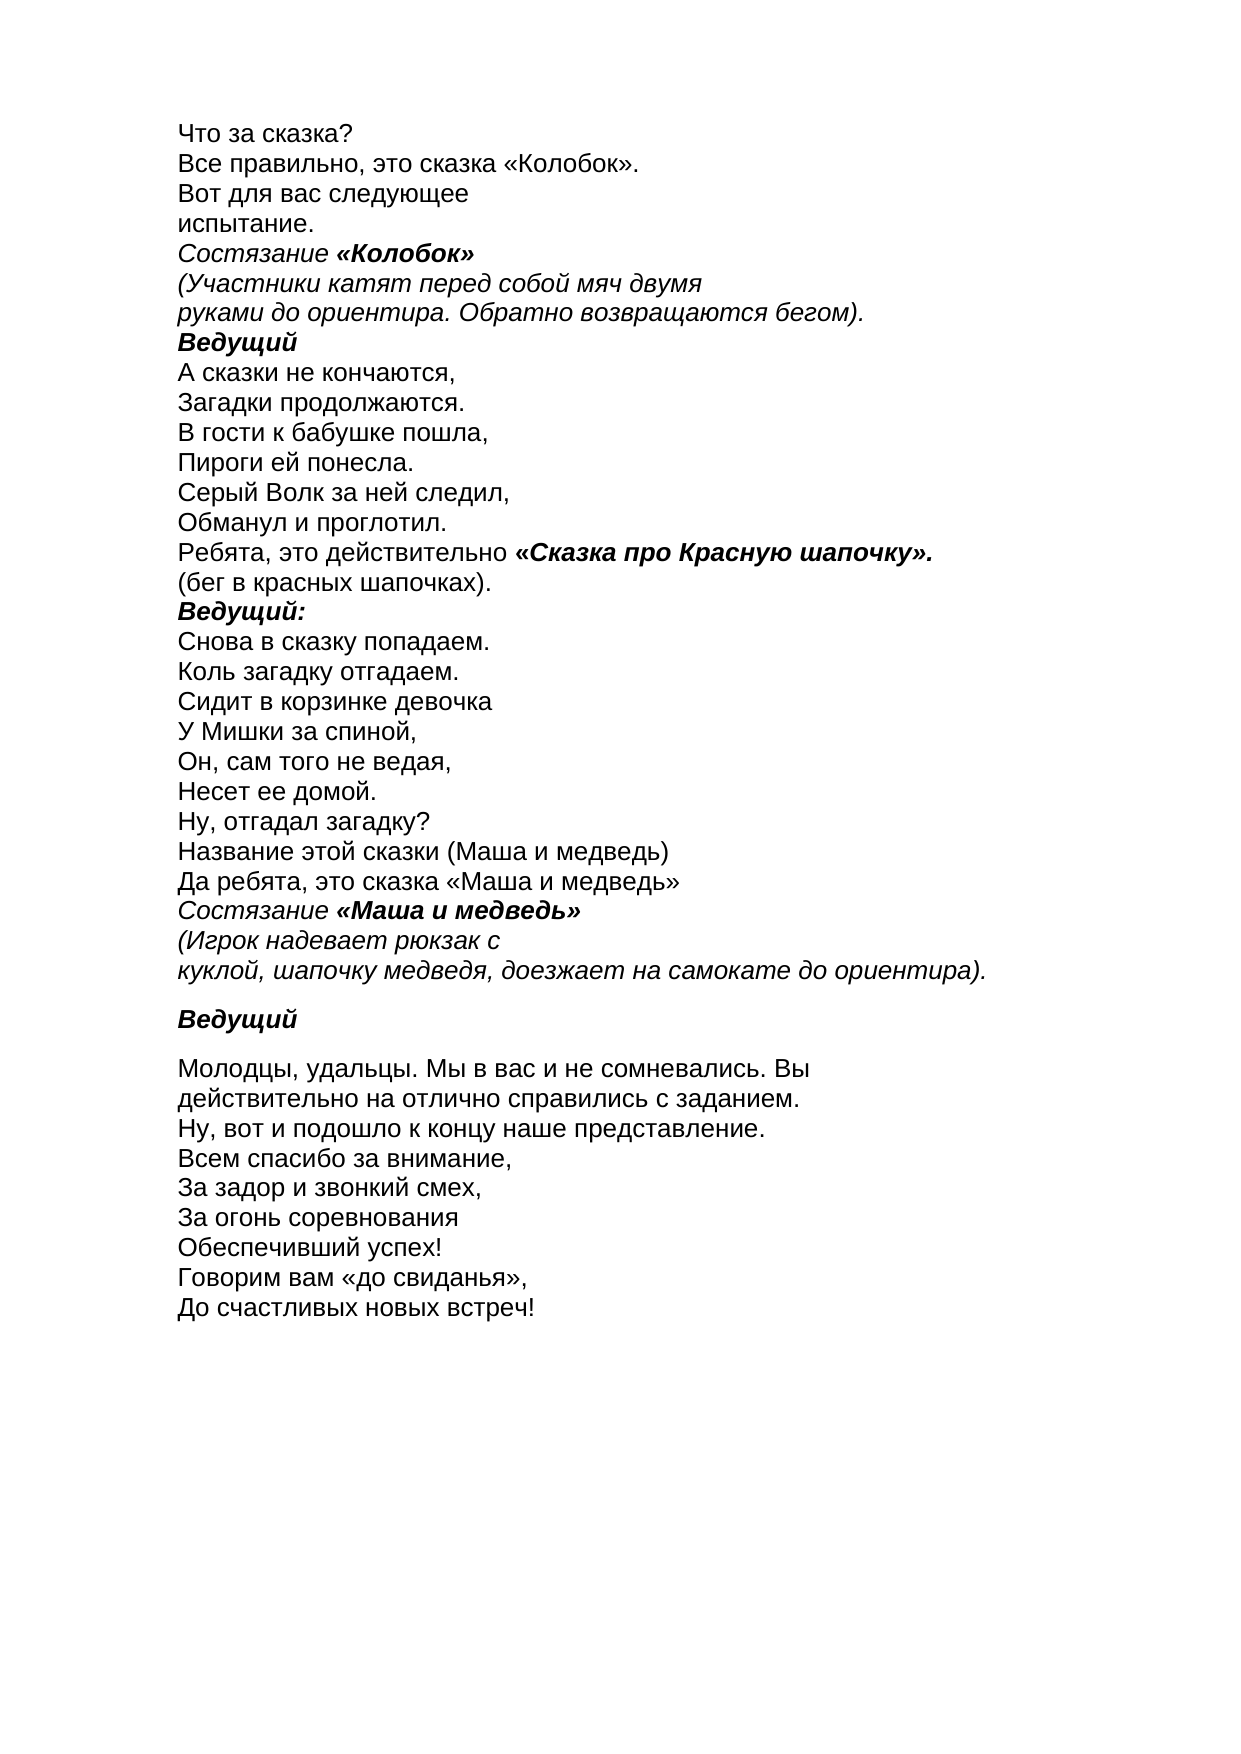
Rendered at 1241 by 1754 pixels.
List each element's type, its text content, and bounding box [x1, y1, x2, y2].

text испытание. [177, 208, 1152, 238]
text Он, сам того не ведая, [177, 746, 1152, 776]
text Говорим вам «до свиданья», [177, 1262, 1152, 1292]
text Ну, отгадал загадку? [177, 806, 1152, 836]
text Ребята, это действительно «Сказка про Красную шапочку». [177, 537, 1152, 567]
text Обманул и проглотил. [177, 507, 1152, 537]
text До счастливых новых встреч! [177, 1292, 1152, 1322]
text куклой, шапочку медведя, доезжает на самокате до ориентира). [177, 955, 1152, 985]
text (Участники катят перед собой мяч двумя [177, 268, 1152, 297]
text Обеспечивший успех! [177, 1232, 1152, 1262]
text Что за сказка? [177, 118, 1152, 148]
text Снова в сказку попадаем. [177, 626, 1152, 656]
text Состязание «Колобок» [177, 238, 1152, 268]
text В гости к бабушке пошла, [177, 417, 1152, 447]
text Несет ее домой. [177, 776, 1152, 806]
text действительно на отлично справились с заданием. [177, 1083, 1152, 1113]
text Ведущий [177, 1004, 1152, 1034]
text Молодцы, удальцы. Мы в вас и не сомневались. Вы [177, 1053, 1152, 1083]
text У Мишки за спиной, [177, 716, 1152, 746]
text Сидит в корзинке девочка [177, 686, 1152, 716]
text А сказки не кончаются, [177, 357, 1152, 387]
text Название этой сказки (Маша и медведь) [177, 836, 1152, 866]
text Загадки продолжаются. [177, 387, 1152, 417]
text Серый Волк за ней следил, [177, 477, 1152, 507]
text Ведущий [177, 327, 1152, 357]
text Все правильно, это сказка «Колобок». [177, 148, 1152, 178]
text (бег в красных шапочках). [177, 567, 1152, 596]
text Коль загадку отгадаем. [177, 656, 1152, 686]
text Пироги ей понесла. [177, 447, 1152, 477]
text (Игрок надевает рюкзак с [177, 925, 1152, 955]
text Ведущий: [177, 596, 1152, 626]
text Ну, вот и подошло к концу наше представление. [177, 1113, 1152, 1143]
text Вот для вас следующее [177, 178, 1152, 208]
text Состязание «Маша и медведь» [177, 895, 1152, 925]
text За огонь соревнования [177, 1202, 1152, 1232]
text За задор и звонкий смех, [177, 1172, 1152, 1202]
text Да ребята, это сказка «Маша и медведь» [177, 866, 1152, 895]
text руками до ориентира. Обратно возвращаются бегом). [177, 297, 1152, 327]
text Всем спасибо за внимание, [177, 1143, 1152, 1172]
